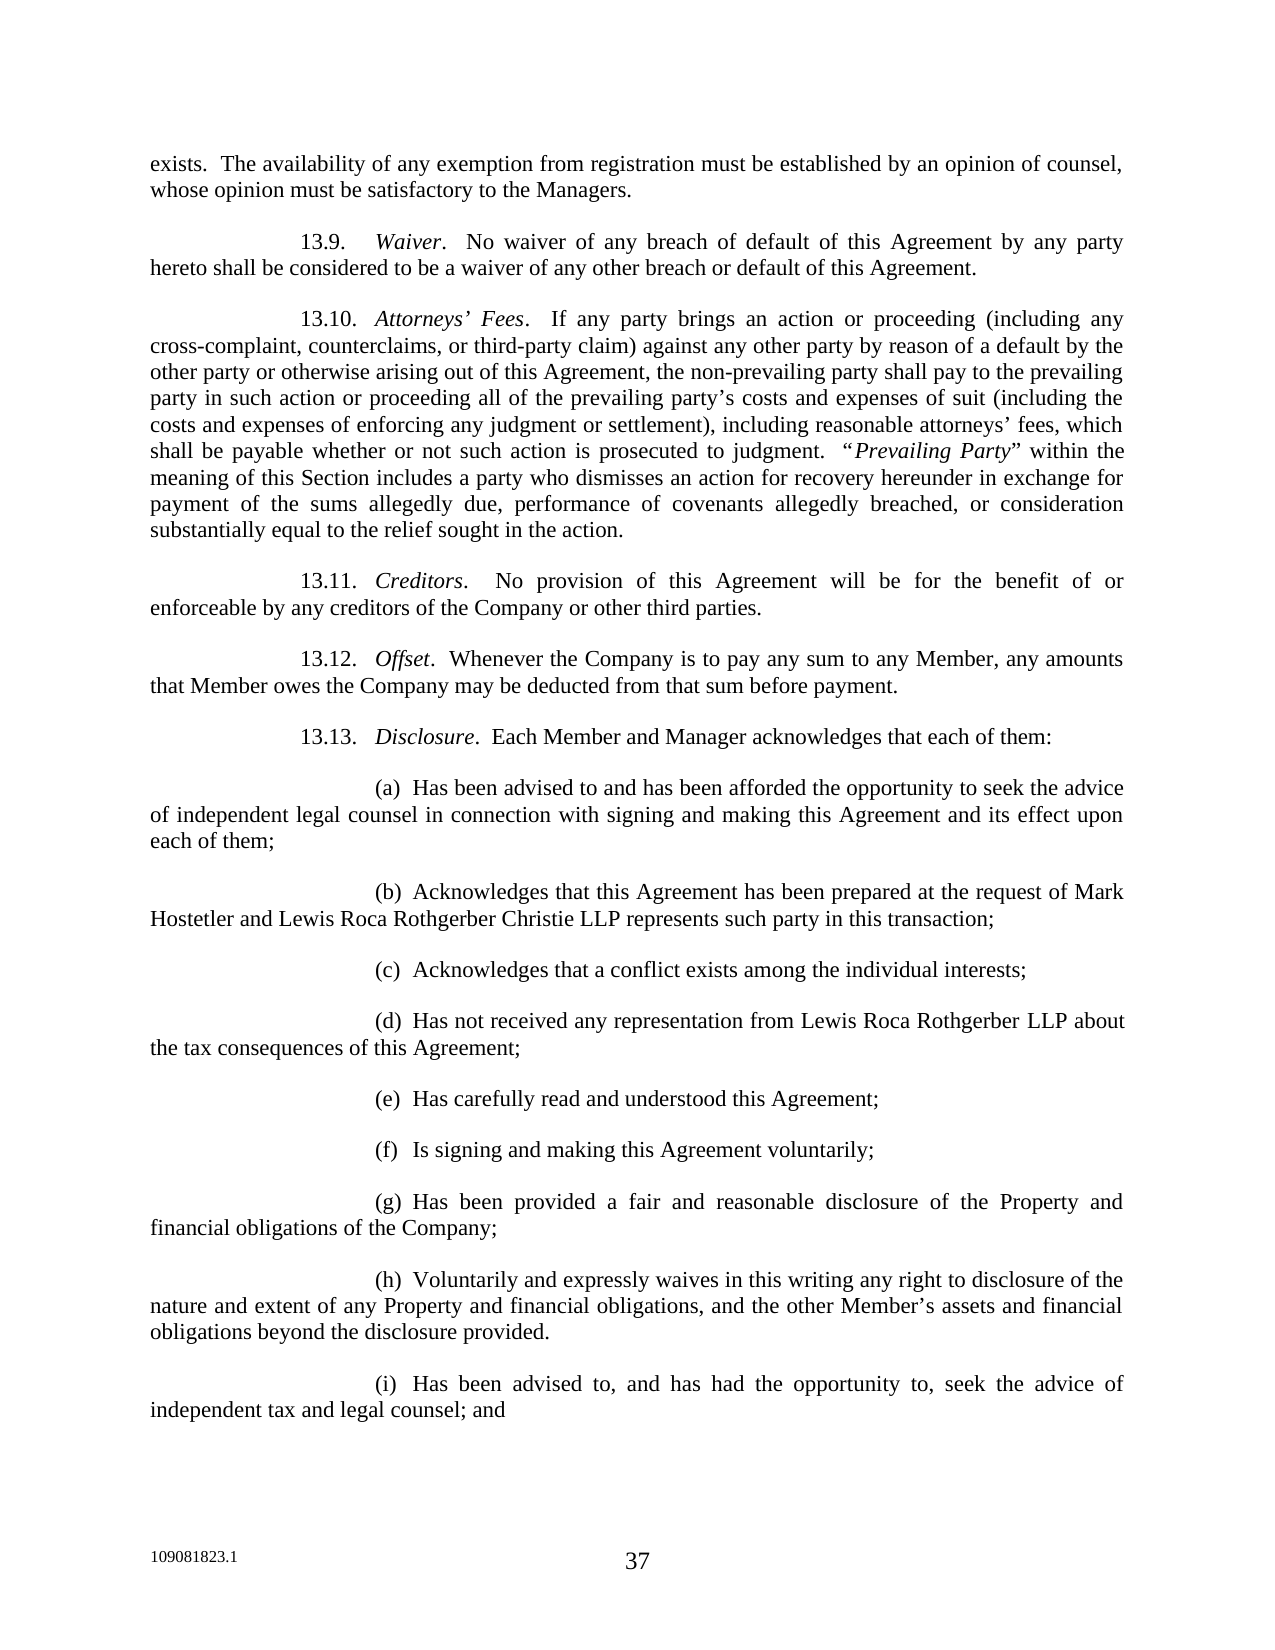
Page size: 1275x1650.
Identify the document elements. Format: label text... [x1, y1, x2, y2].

list Disclosure. Each Member and Manager acknowledges that each of them: [150, 723, 1125, 749]
list Has been advised to and has been afforded the opportunity to seek the advice of independent legal counsel in connection with signing and making this Agreement and its effect upon each of them; [150, 774, 1125, 853]
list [150, 150, 1125, 203]
list Is signing and making this Agreement voluntarily; [150, 1137, 1125, 1163]
list Creditors. No provision of this Agreement will be for the benefit of or enforceable by any creditors of the Company or other third parties. [150, 568, 1125, 620]
list Has not received any representation from Lewis Roca Rothgerber LLP about the tax consequences of this Agreement; [150, 1007, 1125, 1060]
list Attorneys’ Fees. If any party brings an action or proceeding (including any cross-complaint, counterclaims, or third-party claim) against any other party by reason of a default by the other party or otherwise arising out of this Agreement, the non-prevailing party shall pay to the prevailing party in such action or proceeding all of the prevailing party’s costs and expenses of suit (including the costs and expenses of enforcing any judgment or settlement), including reasonable attorneys’ fees, which shall be payable whether or not such action is prosecuted to judgment. “Prevailing Party” within the meaning of this Section includes a party who dismisses an action for recovery hereunder in exchange for payment of the sums allegedly due, performance of covenants allegedly breached, or consideration substantially equal to the relief sought in the action. [150, 305, 1125, 543]
list Acknowledges that a conflict exists among the individual interests; [150, 956, 1125, 982]
list Waiver. No waiver of any breach of default of this Agreement by any party hereto shall be considered to be a waiver of any other breach or default of this Agreement. [150, 228, 1125, 280]
list Offset. Whenever the Company is to pay any sum to any Member, any amounts that Member owes the Company may be deducted from that sum before payment. [150, 645, 1125, 698]
list Has been provided a fair and reasonable disclosure of the Property and financial obligations of the Company; [150, 1188, 1125, 1241]
list Acknowledges that this Agreement has been prepared at the request of Mark Hostetler and Lewis Roca Rothgerber Christie LLP represents such party in this transaction; [150, 878, 1125, 931]
list Voluntarily and expressly waives in this writing any right to disclosure of the nature and extent of any Property and financial obligations, and the other Member’s assets and financial obligations beyond the disclosure provided. [150, 1266, 1125, 1345]
list Has been advised to, and has had the opportunity to, seek the advice of independent tax and legal counsel; and [150, 1370, 1125, 1422]
list Has carefully read and understood this Agreement; [150, 1085, 1125, 1112]
